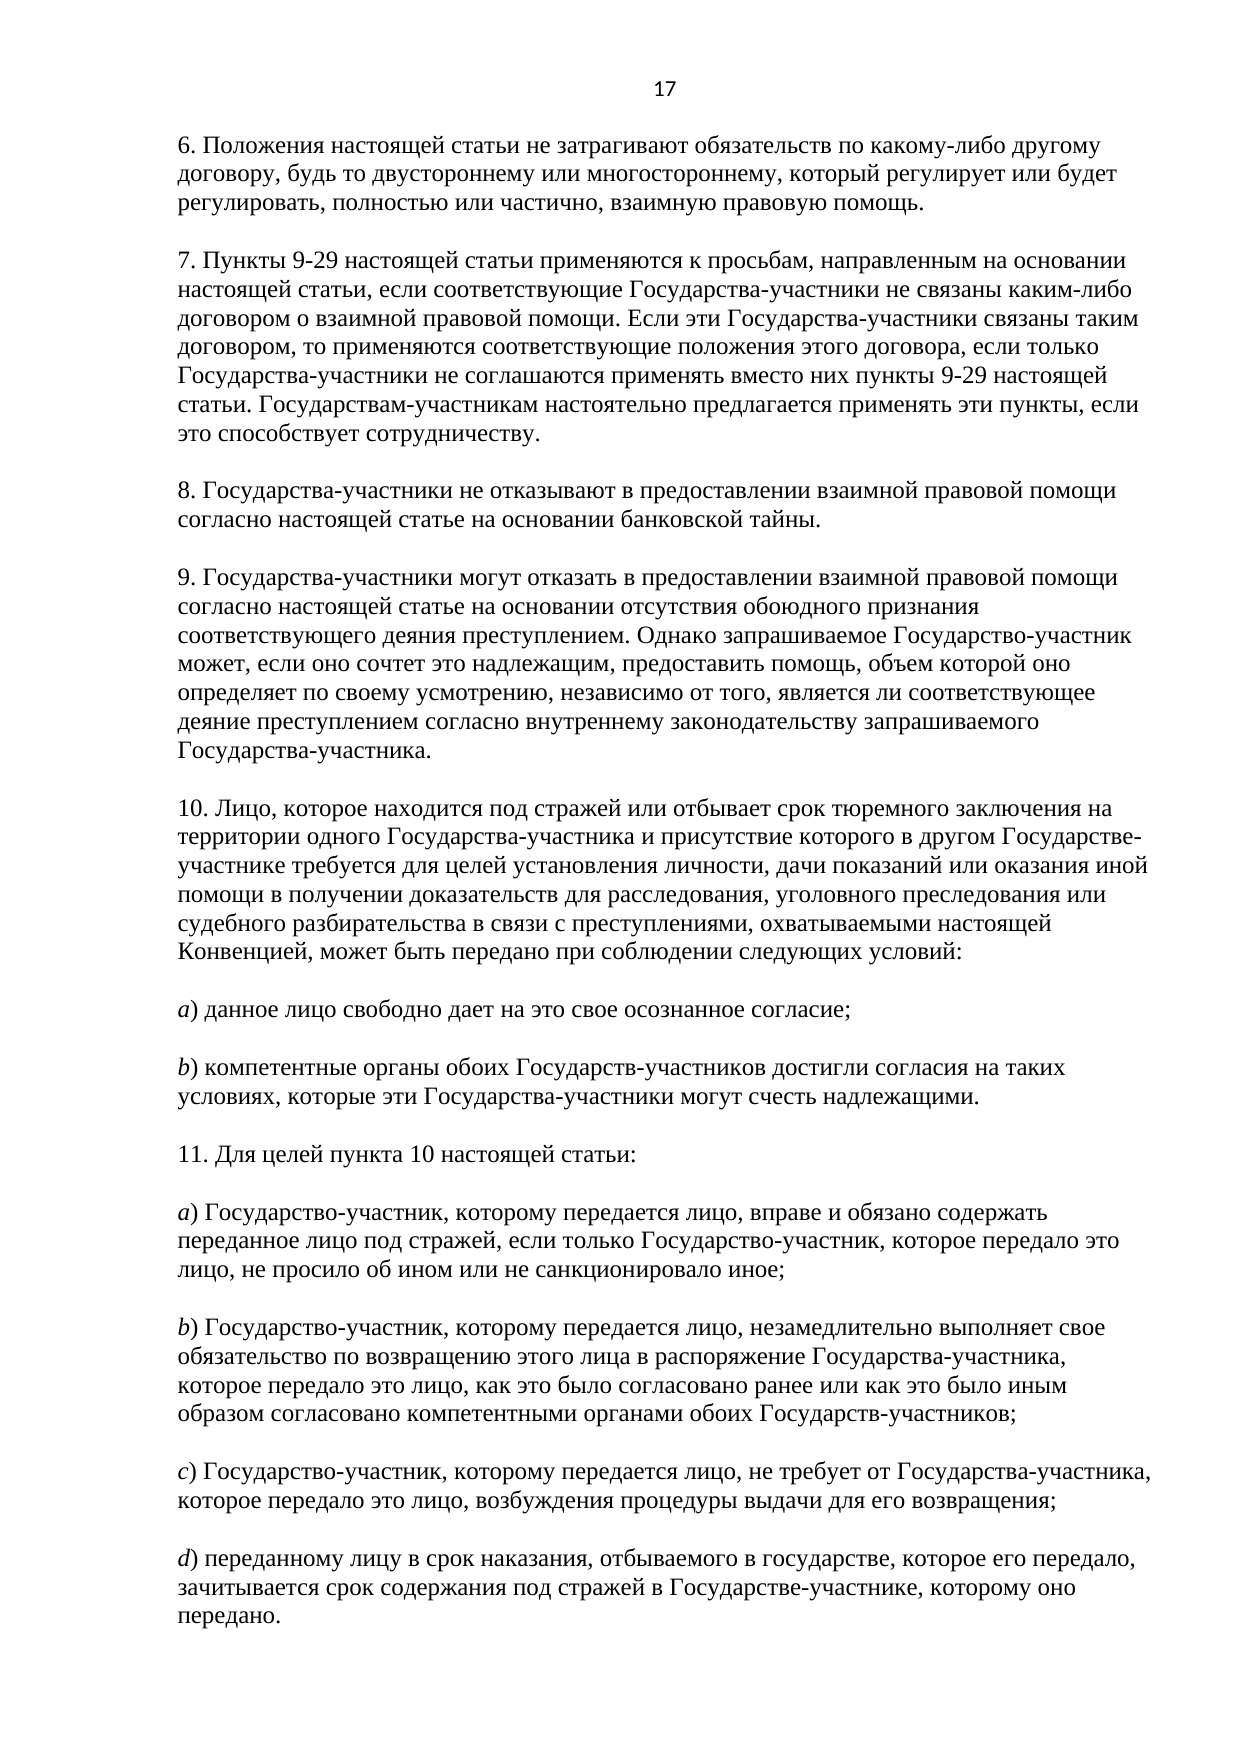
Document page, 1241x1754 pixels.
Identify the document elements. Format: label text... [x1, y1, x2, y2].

text 6. Положения настоящей статьи не затрагивают обязательств по какому-либо другому договору, будь то двустороннему или многостороннему, который регулирует или будет регулировать, полностью или частично, взаимную правовую помощь. [177, 130, 1152, 216]
text b) Государство-участник, которому передается лицо, незамедлительно выполняет свое обязательство по возвращению этого лица в распоряжение Государства-участника, которое передало это лицо, как это было согласовано ранее или как это было иным образом согласовано компетентными органами обоих Государств-участников; [177, 1312, 1152, 1427]
text а) Государство-участник, которому передается лицо, вправе и обязано содержать переданное лицо под стражей, если только Государство-участник, которое передало это лицо, не просило об ином или не санкционировало иное; [177, 1197, 1152, 1283]
text b) компетентные органы обоих Государств-участников достигли согласия на таких условиях, которые эти Государства-участники могут счесть надлежащими. [177, 1052, 1152, 1110]
text c) Государство-участник, которому передается лицо, не требует от Государства-участника, которое передало это лицо, возбуждения процедуры выдачи для его возвращения; [177, 1456, 1152, 1514]
text 10. Лицо, которое находится под стражей или отбывает срок тюремного заключения на территории одного Государства-участника и присутствие которого в другом Государстве-участнике требуется для целей установления личности, дачи показаний или оказания иной помощи в получении доказательств для расследования, уголовного преследования или судебного разбирательства в связи с преступлениями, охватываемыми настоящей Конвенцией, может быть передано при соблюдении следующих условий: [177, 793, 1152, 965]
text 11. Для целей пункта 10 настоящей статьи: [177, 1139, 1152, 1168]
text 9. Государства-участники могут отказать в предоставлении взаимной правовой помощи согласно настоящей статье на основании отсутствия обоюдного признания соответствующего деяния преступлением. Однако запрашиваемое Государство-участник может, если оно сочтет это надлежащим, предоставить помощь, объем которой оно определяет по своему усмотрению, независимо от того, является ли соответствующее деяние преступлением согласно внутреннему законодательству запрашиваемого Государства-участника. [177, 562, 1152, 763]
text d) переданному лицу в срок наказания, отбываемого в государстве, которое его передало, зачитывается срок содержания под стражей в Государстве-участнике, которому оно передано. [177, 1543, 1152, 1629]
text 7. Пункты 9-29 настоящей статьи применяются к просьбам, направленным на основании настоящей статьи, если соответствующие Государства-участники не связаны каким-либо договором о взаимной правовой помощи. Если эти Государства-участники связаны таким договором, то применяются соответствующие положения этого договора, если только Государства-участники не соглашаются применять вместо них пункты 9-29 настоящей статьи. Государствам-участникам настоятельно предлагается применять эти пункты, если это способствует сотрудничеству. [177, 245, 1152, 446]
text а) данное лицо свободно дает на это свое осознанное согласие; [177, 994, 1152, 1023]
text 8. Государства-участники не отказывают в предоставлении взаимной правовой помощи согласно настоящей статье на основании банковской тайны. [177, 476, 1152, 533]
